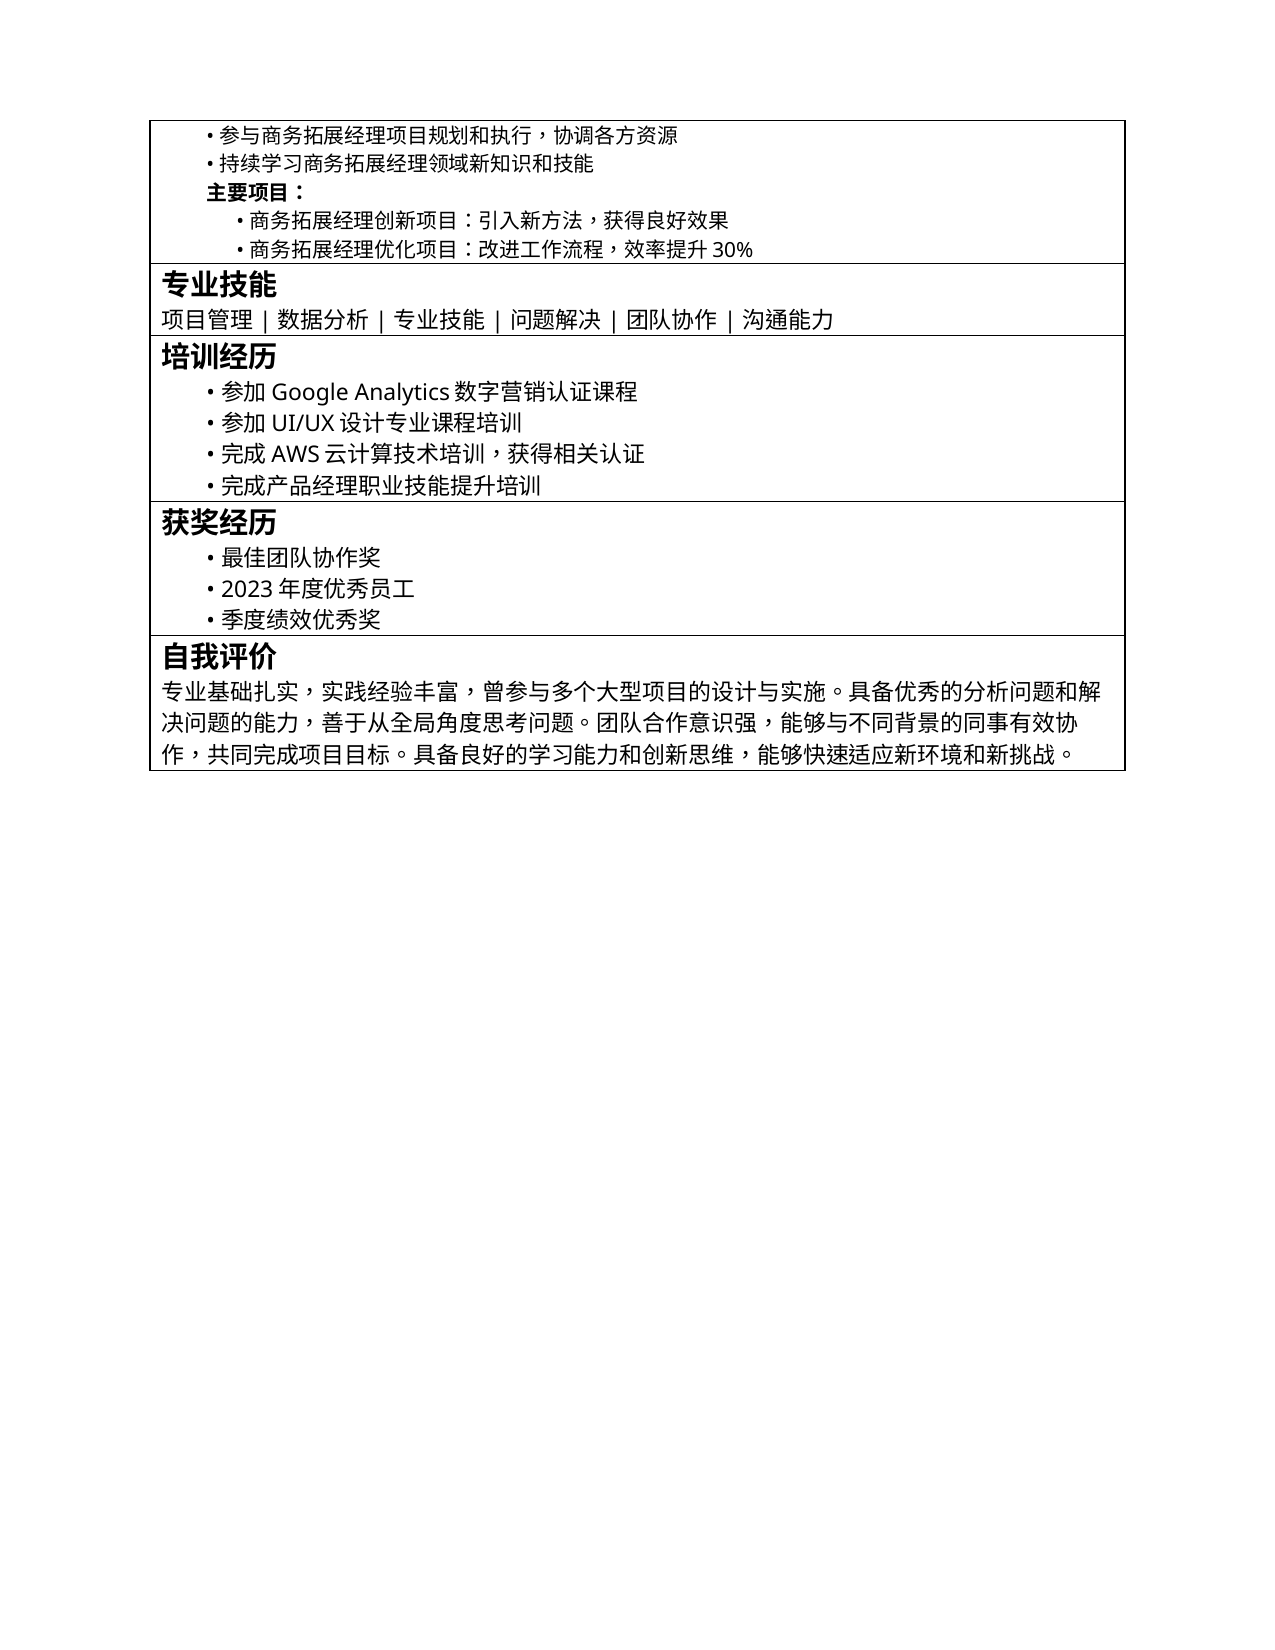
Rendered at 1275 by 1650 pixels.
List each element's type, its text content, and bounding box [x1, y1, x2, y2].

table_cell 培训经历 • 参加Google Analytics数字营销认证课程 • 参加UI/UX设计专业课程培训 • 完成AWS云计算技术培训，获得相关认证 • 完成产品经理职业技能提升培训 [151, 336, 1124, 501]
table_cell 专业技能 项目管理 | 数据分析 | 专业技能 | 问题解决 | 团队协作 | 沟通能力 [151, 264, 1124, 335]
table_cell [151, 121, 1124, 263]
table_cell 获奖经历 • 最佳团队协作奖 • 2023年度优秀员工 • 季度绩效优秀奖 [151, 502, 1124, 635]
table_cell 自我评价 专业基础扎实，实践经验丰富，曾参与多个大型项目的设计与实施。具备优秀的分析问题和解决问题的能力，善于从全局角度思考问题。团队合作意识强，能够与不同背景的同事有效协作，共同完成项目目标。具备良好的学习能力和创新思维，能够快速适应新环境和新挑战。 [151, 636, 1124, 770]
